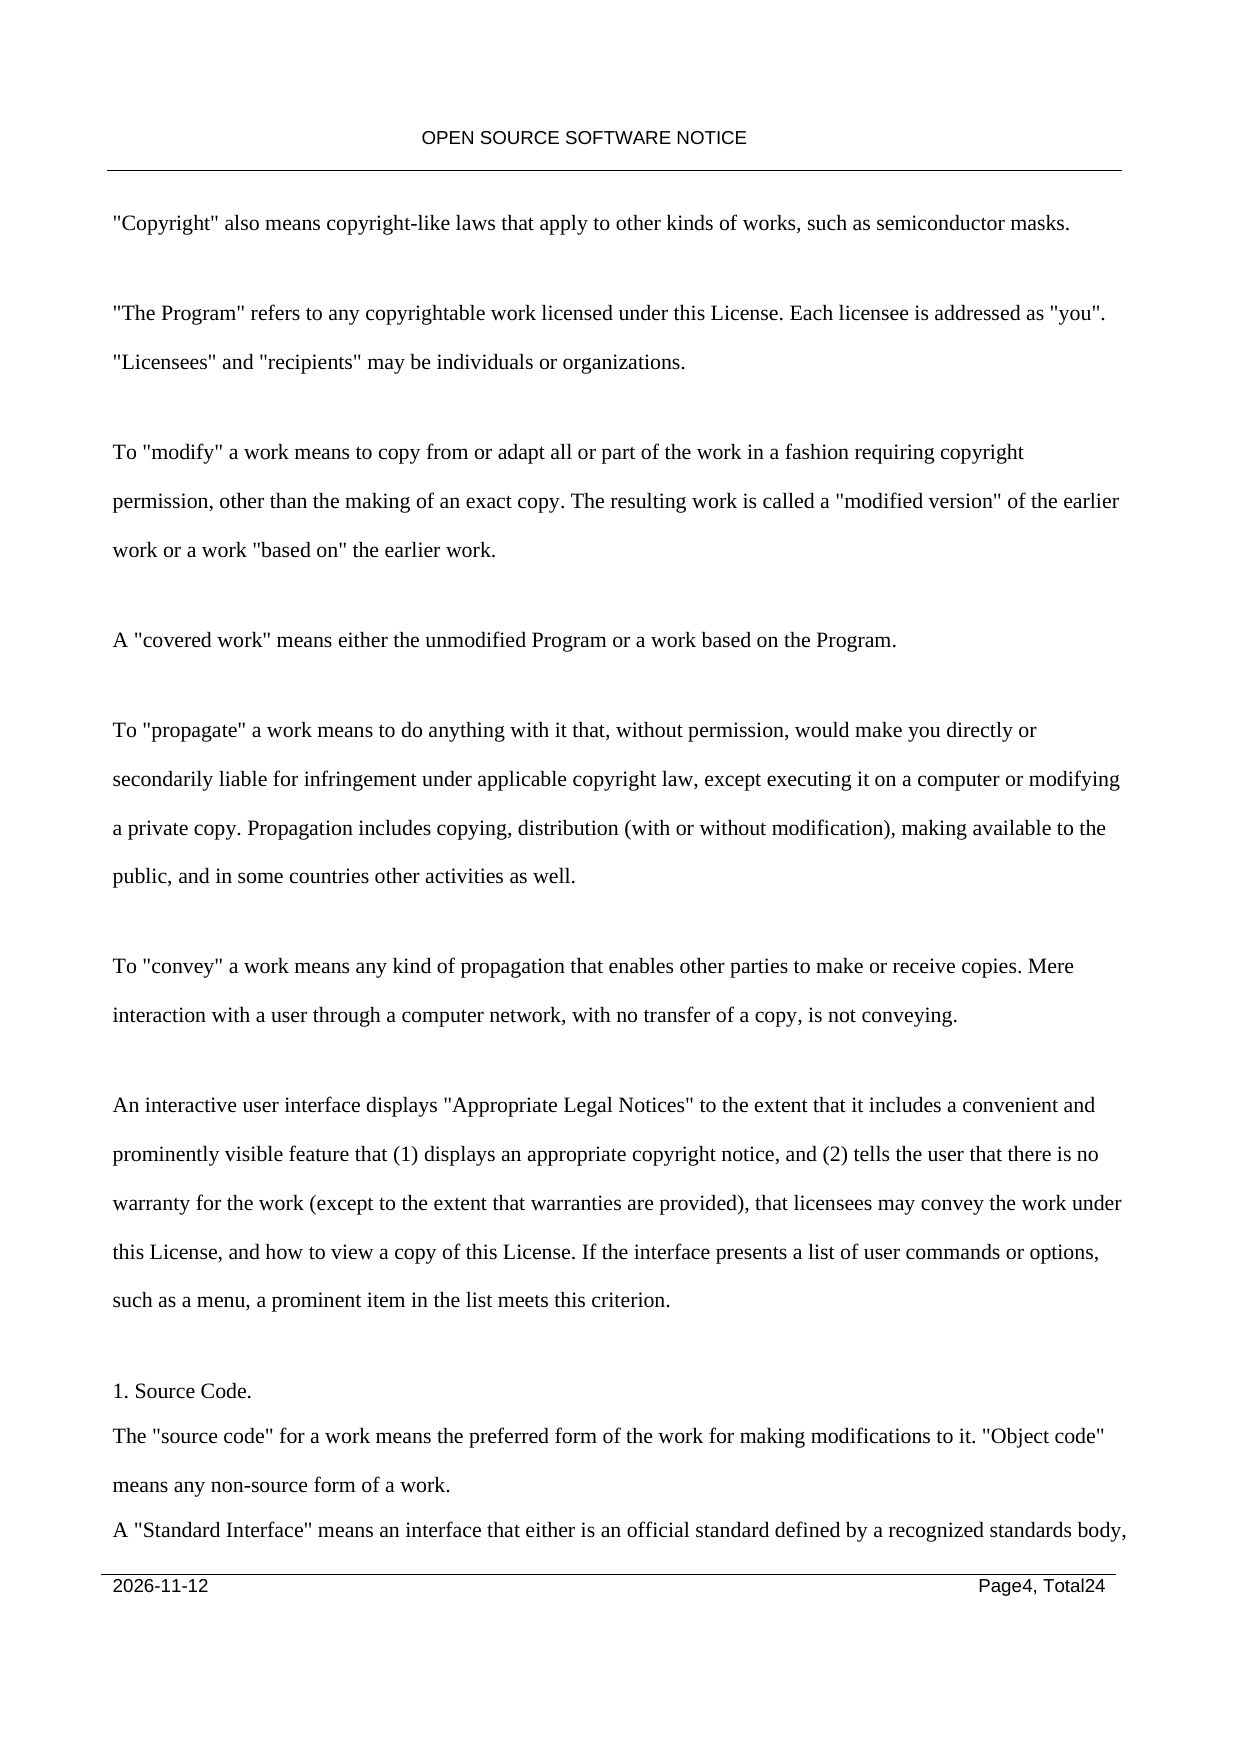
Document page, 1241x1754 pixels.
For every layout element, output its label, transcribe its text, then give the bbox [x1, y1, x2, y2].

text An interactive user interface displays "Appropriate Legal Notices" to the extent that it includes a convenient and prominently visible feature that (1) displays an appropriate copyright notice, and (2) tells the user that there is no warranty for the work (except to the extent that warranties are provided), that licensees may convey the work under this License, and how to view a copy of this License. If the interface presents a list of user commands or options, such as a menu, a prominent item in the list meets this criterion. [112, 1089, 1128, 1316]
text 1. Source Code. [112, 1374, 1128, 1407]
text To "propagate" a work means to do anything with it that, without permission, would make you directly or secondarily liable for infringement under applicable copyright law, except executing it on a computer or modifying a private copy. Propagation includes copying, distribution (with or without modification), making available to the public, and in some countries other activities as well. [112, 713, 1128, 892]
text "The Program" refers to any copyrightable work licensed under this License. Each licensee is addressed as "you". "Licensees" and "recipients" may be individuals or organizations. [112, 297, 1128, 378]
text "Copyright" also means copyright-like laws that apply to other kinds of works, such as semiconductor masks. [112, 206, 1128, 239]
text To "modify" a work means to copy from or adapt all or part of the work in a fashion requiring copyright permission, other than the making of an exact copy. The resulting work is called a "modified version" of the earlier work or a work "based on" the earlier work. [112, 436, 1128, 566]
text To "convey" a work means any kind of propagation that enables other parties to make or receive copies. Mere interaction with a user through a computer network, with no transfer of a copy, is not conveying. [112, 950, 1128, 1031]
text A "covered work" means either the unmodified Program or a work based on the Program. [112, 623, 1128, 656]
text The "source code" for a work means the preferred form of the work for making modifications to it. "Object code" means any non-source form of a work. [112, 1419, 1128, 1500]
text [112, 1513, 1128, 1546]
